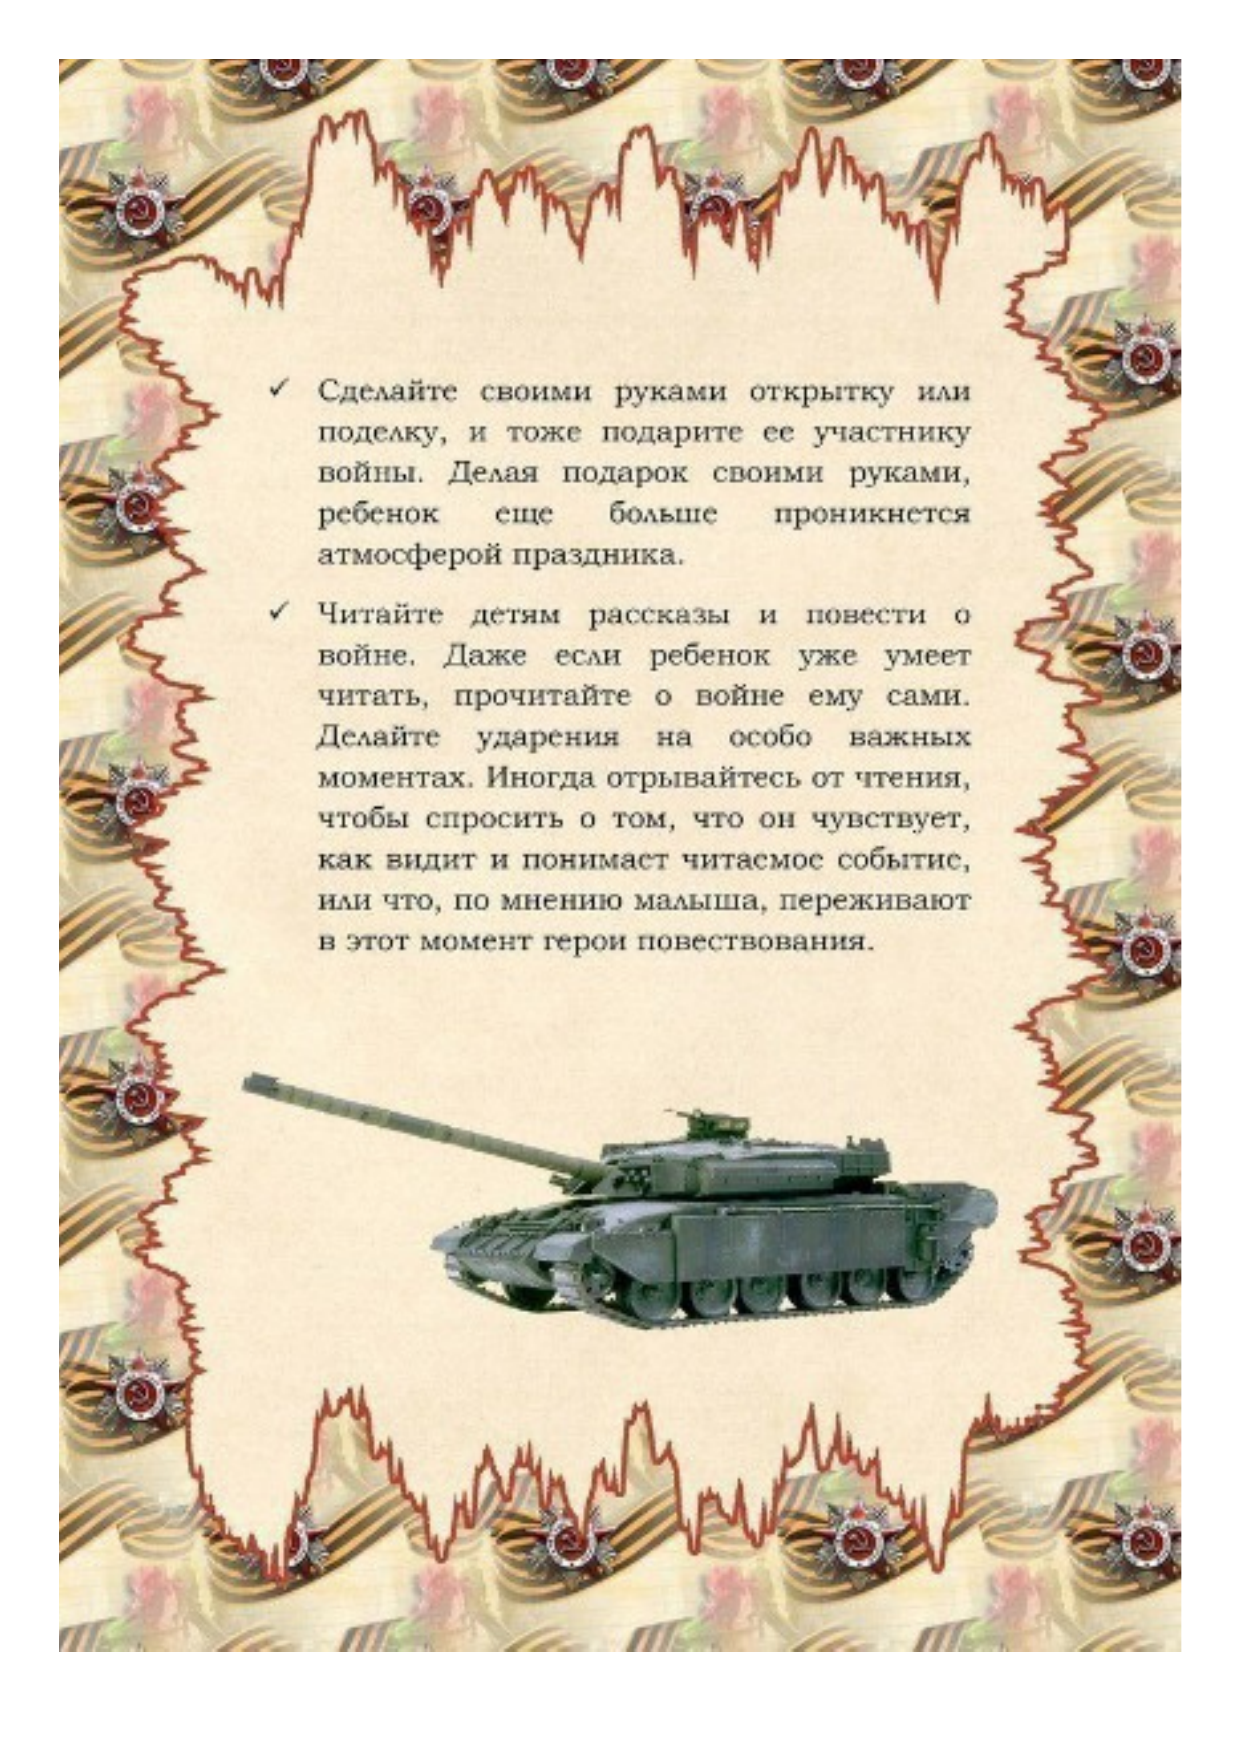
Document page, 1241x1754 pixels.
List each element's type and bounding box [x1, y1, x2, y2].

picture [59, 59, 1182, 1652]
